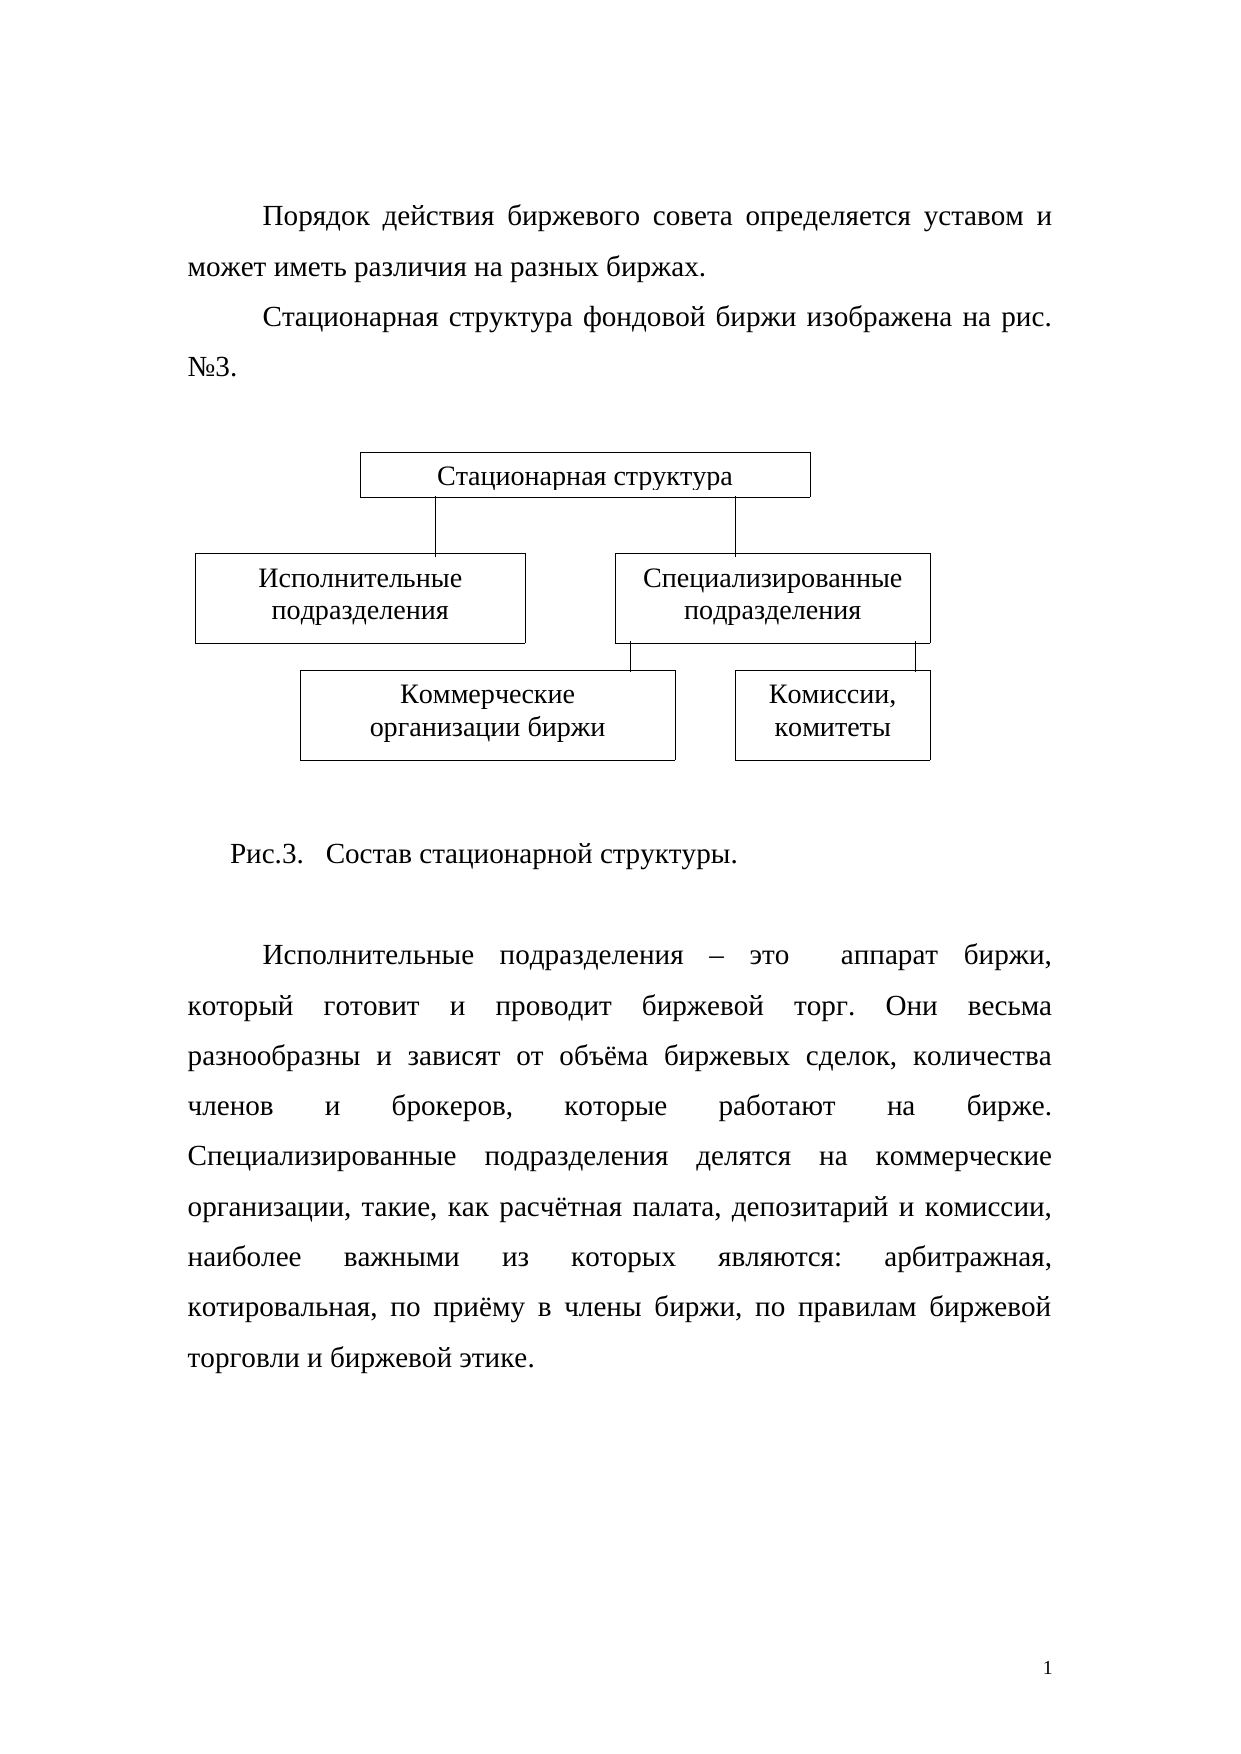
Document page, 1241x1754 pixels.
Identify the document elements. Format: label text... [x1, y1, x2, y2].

text Порядок действия биржевого совета определяется уставом и может иметь различия на разных биржах. [187, 198, 1053, 282]
text Стационарная структура фондовой биржи изображена на рис.№3. [187, 299, 1053, 383]
text Исполнительные подразделения – это аппарат биржи, который готовит и проводит биржевой торг. Они весьма разнообразны и зависят от объёма биржевых сделок, количества членов и брокеров, которые работают на бирже. Специализированные подразделения делятся на коммерческие организации, такие, как расчётная палата, депозитарий и комиссии, наиболее важными из которых являются: арбитражная, котировальная, по приёму в члены биржи, по правилам биржевой торговли и биржевой этике. [187, 937, 1053, 1373]
text Рис.3. Состав стационарной структуры. [187, 837, 1053, 870]
